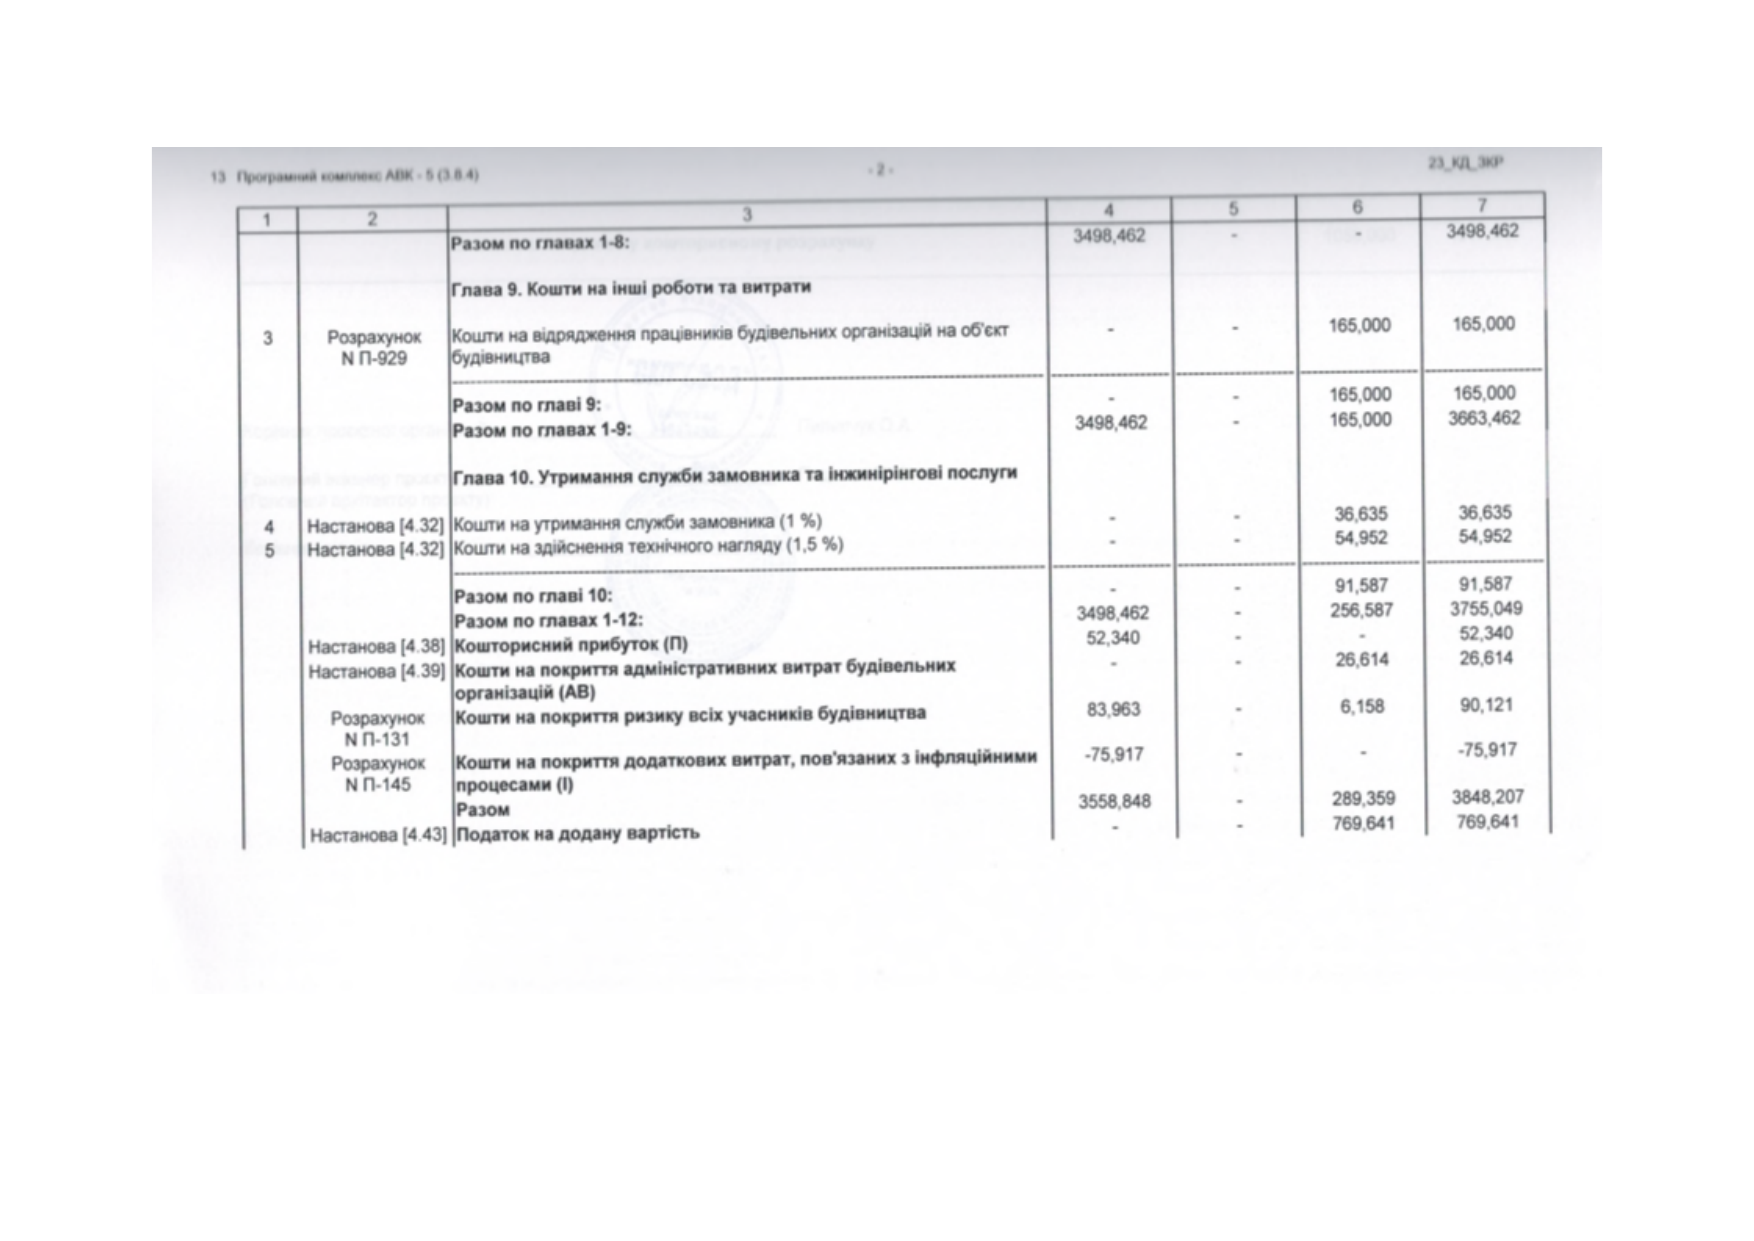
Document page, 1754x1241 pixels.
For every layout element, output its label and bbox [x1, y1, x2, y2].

picture [151, 147, 1603, 994]
